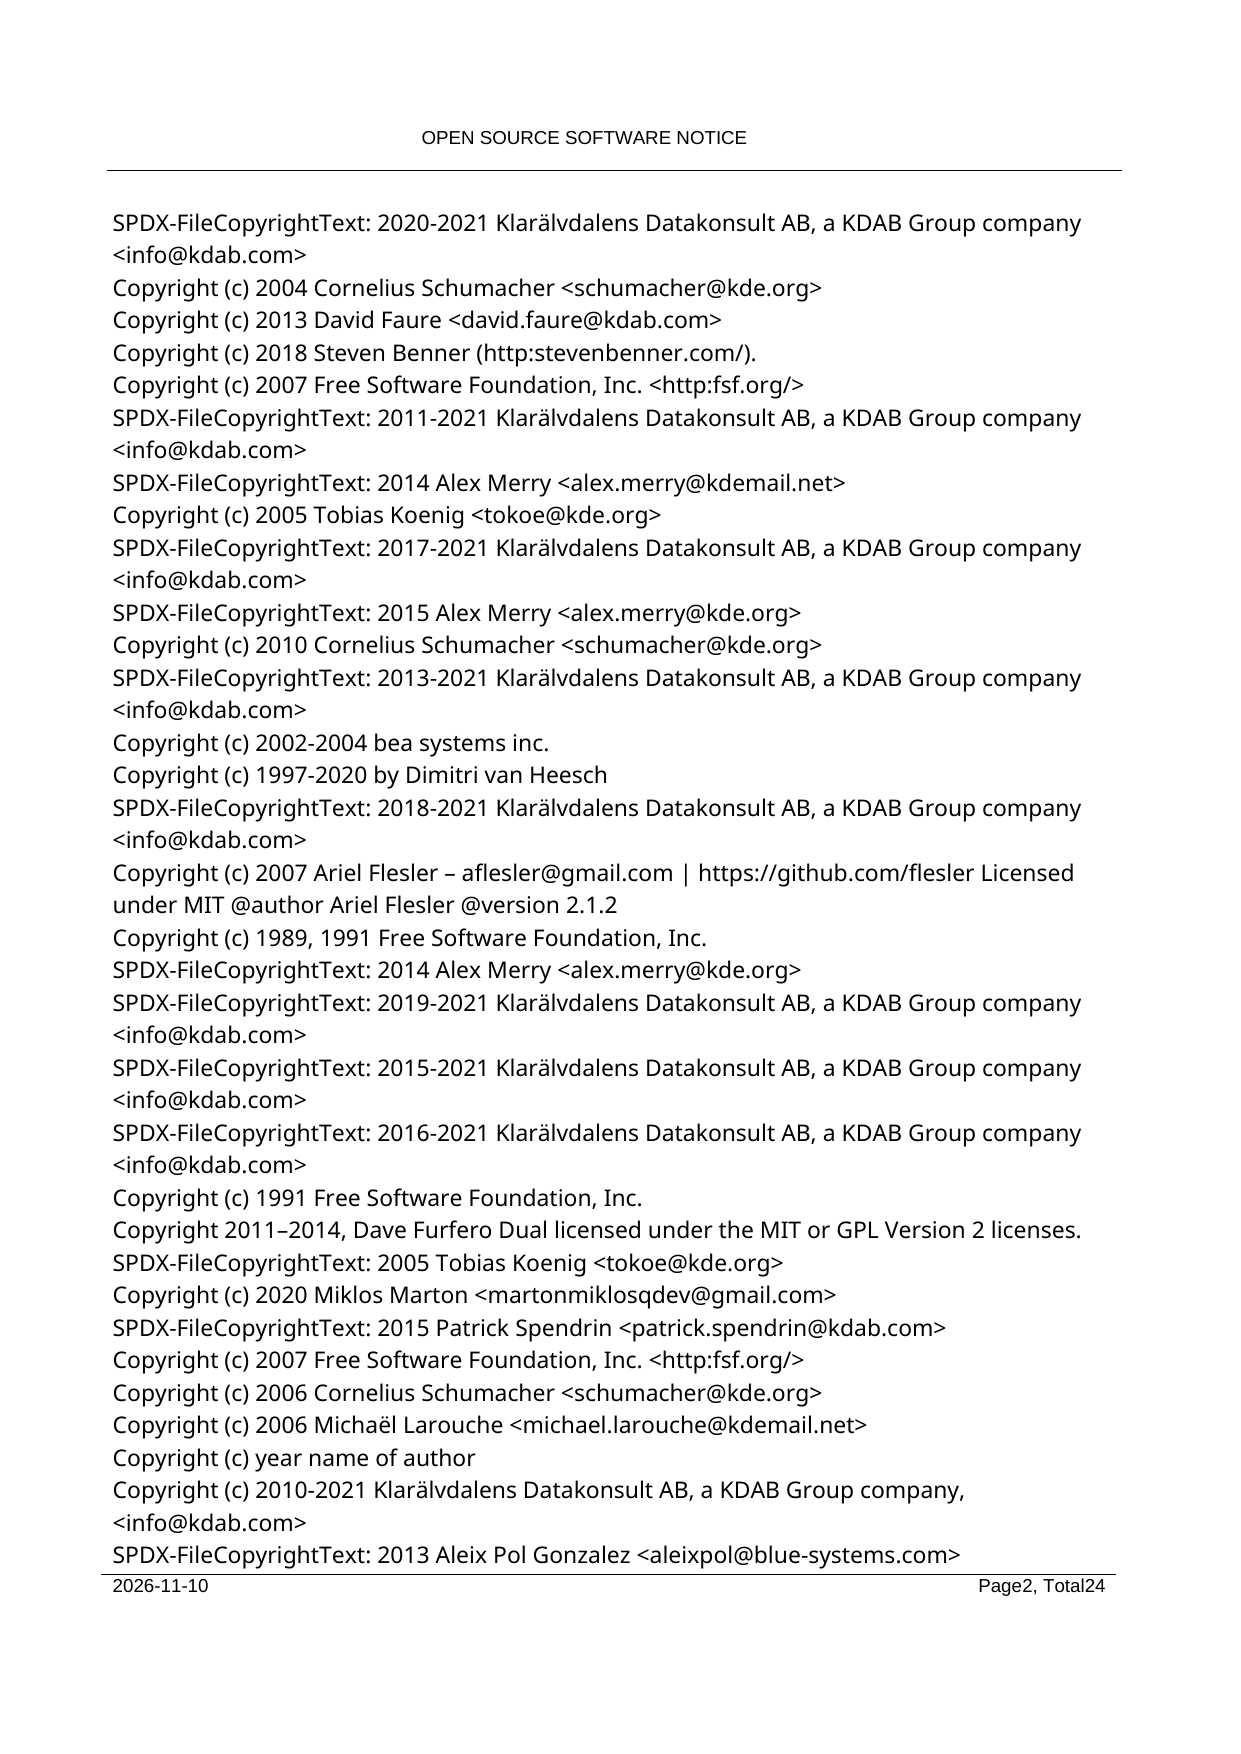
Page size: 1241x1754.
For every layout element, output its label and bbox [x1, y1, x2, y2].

text [112, 206, 1128, 1571]
